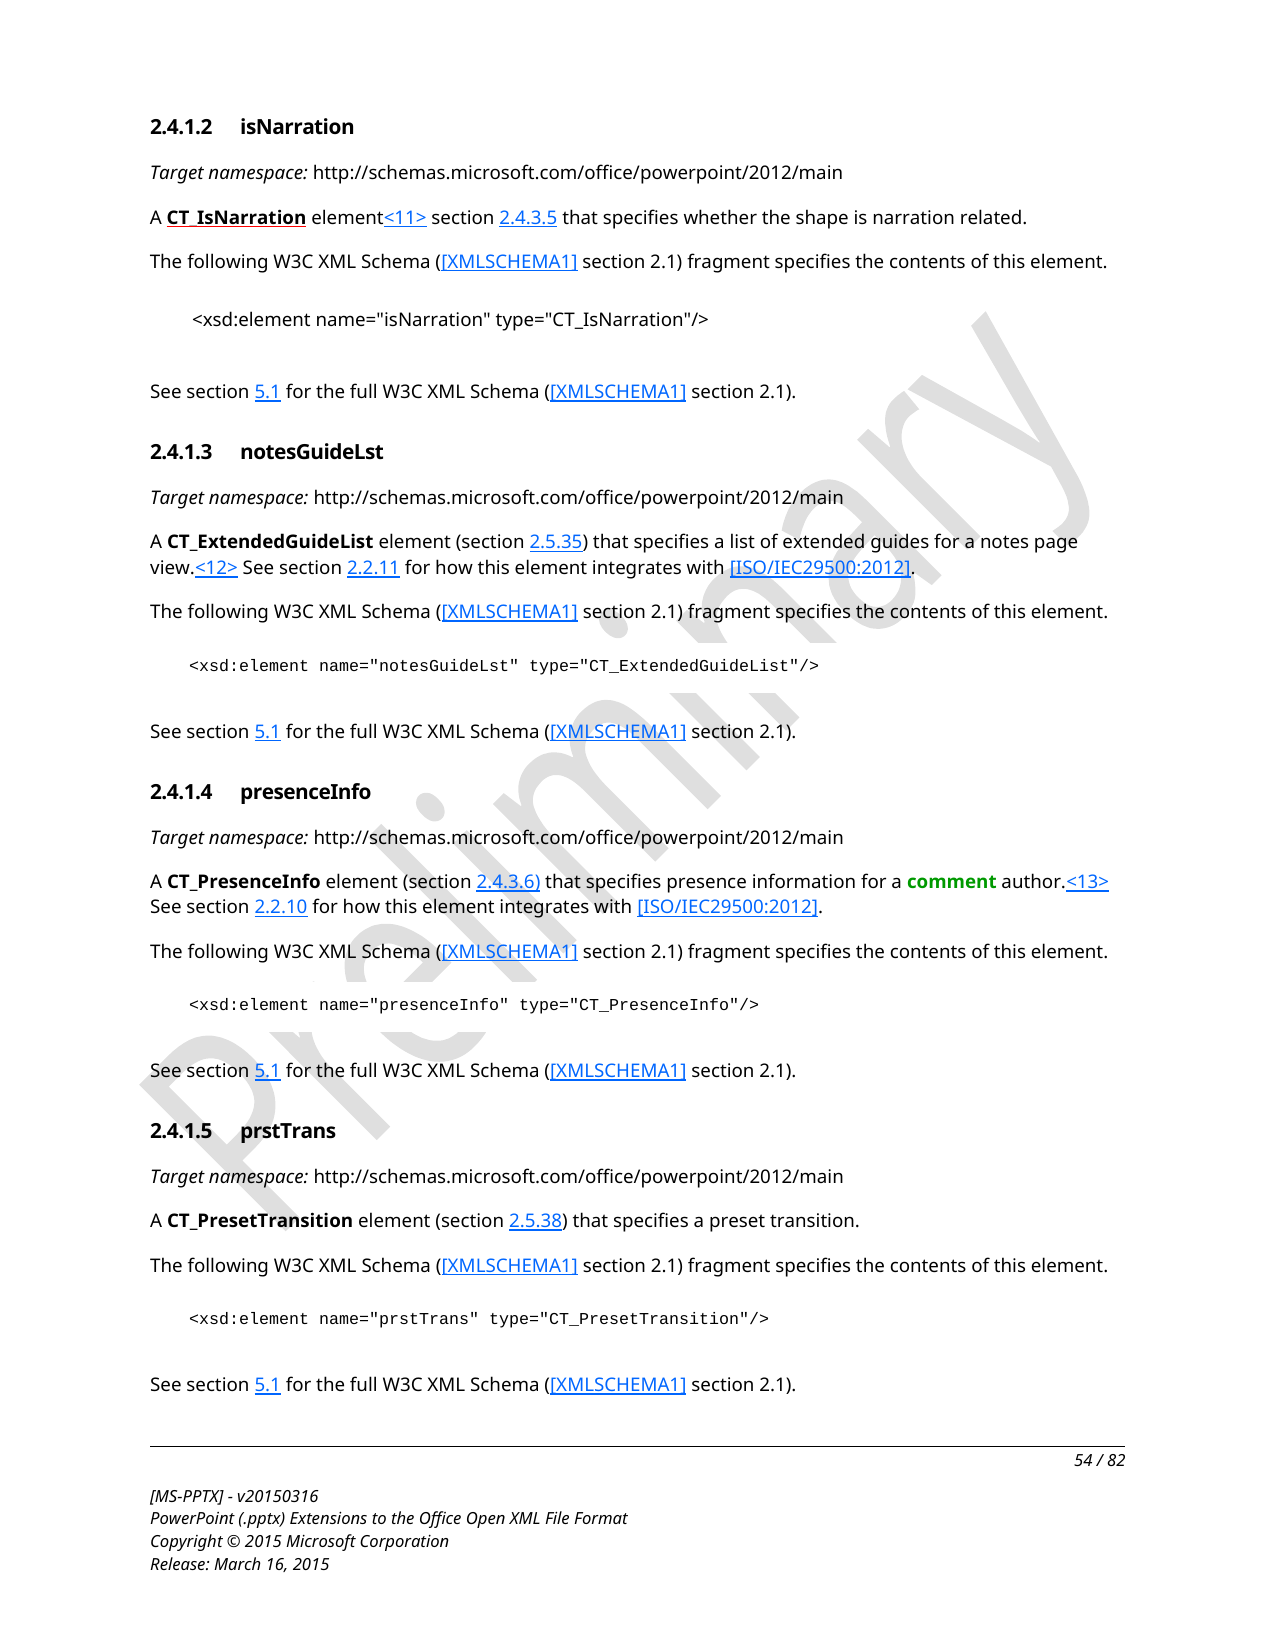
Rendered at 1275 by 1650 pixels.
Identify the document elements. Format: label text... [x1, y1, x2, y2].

subtitle notesGuideLst [150, 437, 1125, 466]
text <xsd:element name="notesGuideLst" type="CT_ExtendedGuideList"/> [175, 649, 1137, 687]
subtitle prstTrans [150, 1116, 1125, 1145]
text <xsd:element name="prstTrans" type="CT_PresetTransition"/> [175, 1303, 1137, 1340]
text A CT_PresenceInfo element (section 2.4.3.6) that specifies presence information for a comment author.<13> See section 2.2.10 for how this element integrates with [ISO/IEC29500:2012]. [150, 868, 1125, 919]
text See section 5.1 for the full W3C XML Schema ([XMLSCHEMA1] section 2.1). [150, 378, 1125, 404]
text Target namespace: http://schemas.microsoft.com/office/powerpoint/2012/main [150, 484, 1125, 510]
text The following W3C XML Schema ([XMLSCHEMA1] section 2.1) fragment specifies the contents of this element. [149, 248, 1119, 274]
text A CT_PresetTransition element (section 2.5.38) that specifies a preset transition. [150, 1208, 1125, 1233]
text <xsd:element name="presenceInfo" type="CT_PresenceInfo"/> [175, 989, 1137, 1026]
text <xsd:element name="isNarration" type="CT_IsNarration"/> [187, 307, 1125, 332]
text Target namespace: http://schemas.microsoft.com/office/powerpoint/2012/main [149, 160, 1119, 185]
text The following W3C XML Schema ([XMLSCHEMA1] section 2.1) fragment specifies the contents of this element. [150, 938, 1125, 964]
text See section 5.1 for the full W3C XML Schema ([XMLSCHEMA1] section 2.1). [150, 1371, 1125, 1397]
subtitle isNarration [150, 112, 1125, 141]
subtitle presenceInfo [150, 777, 1125, 805]
text The following W3C XML Schema ([XMLSCHEMA1] section 2.1) fragment specifies the contents of this element. [150, 599, 1125, 624]
text See section 5.1 for the full W3C XML Schema ([XMLSCHEMA1] section 2.1). [150, 718, 1125, 743]
text A CT_IsNarration element<11> section 2.4.3.5 that specifies whether the shape is narration related. [149, 204, 1119, 229]
text See section 5.1 for the full W3C XML Schema ([XMLSCHEMA1] section 2.1). [150, 1057, 1125, 1083]
text Target namespace: http://schemas.microsoft.com/office/powerpoint/2012/main [150, 1163, 1125, 1189]
text The following W3C XML Schema ([XMLSCHEMA1] section 2.1) fragment specifies the contents of this element. [150, 1252, 1125, 1278]
text A CT_ExtendedGuideList element (section 2.5.35) that specifies a list of extended guides for a notes page view.<12> See section 2.2.11 for how this element integrates with [ISO/IEC29500:2012]. [150, 529, 1125, 580]
text Target namespace: http://schemas.microsoft.com/office/powerpoint/2012/main [150, 824, 1125, 849]
